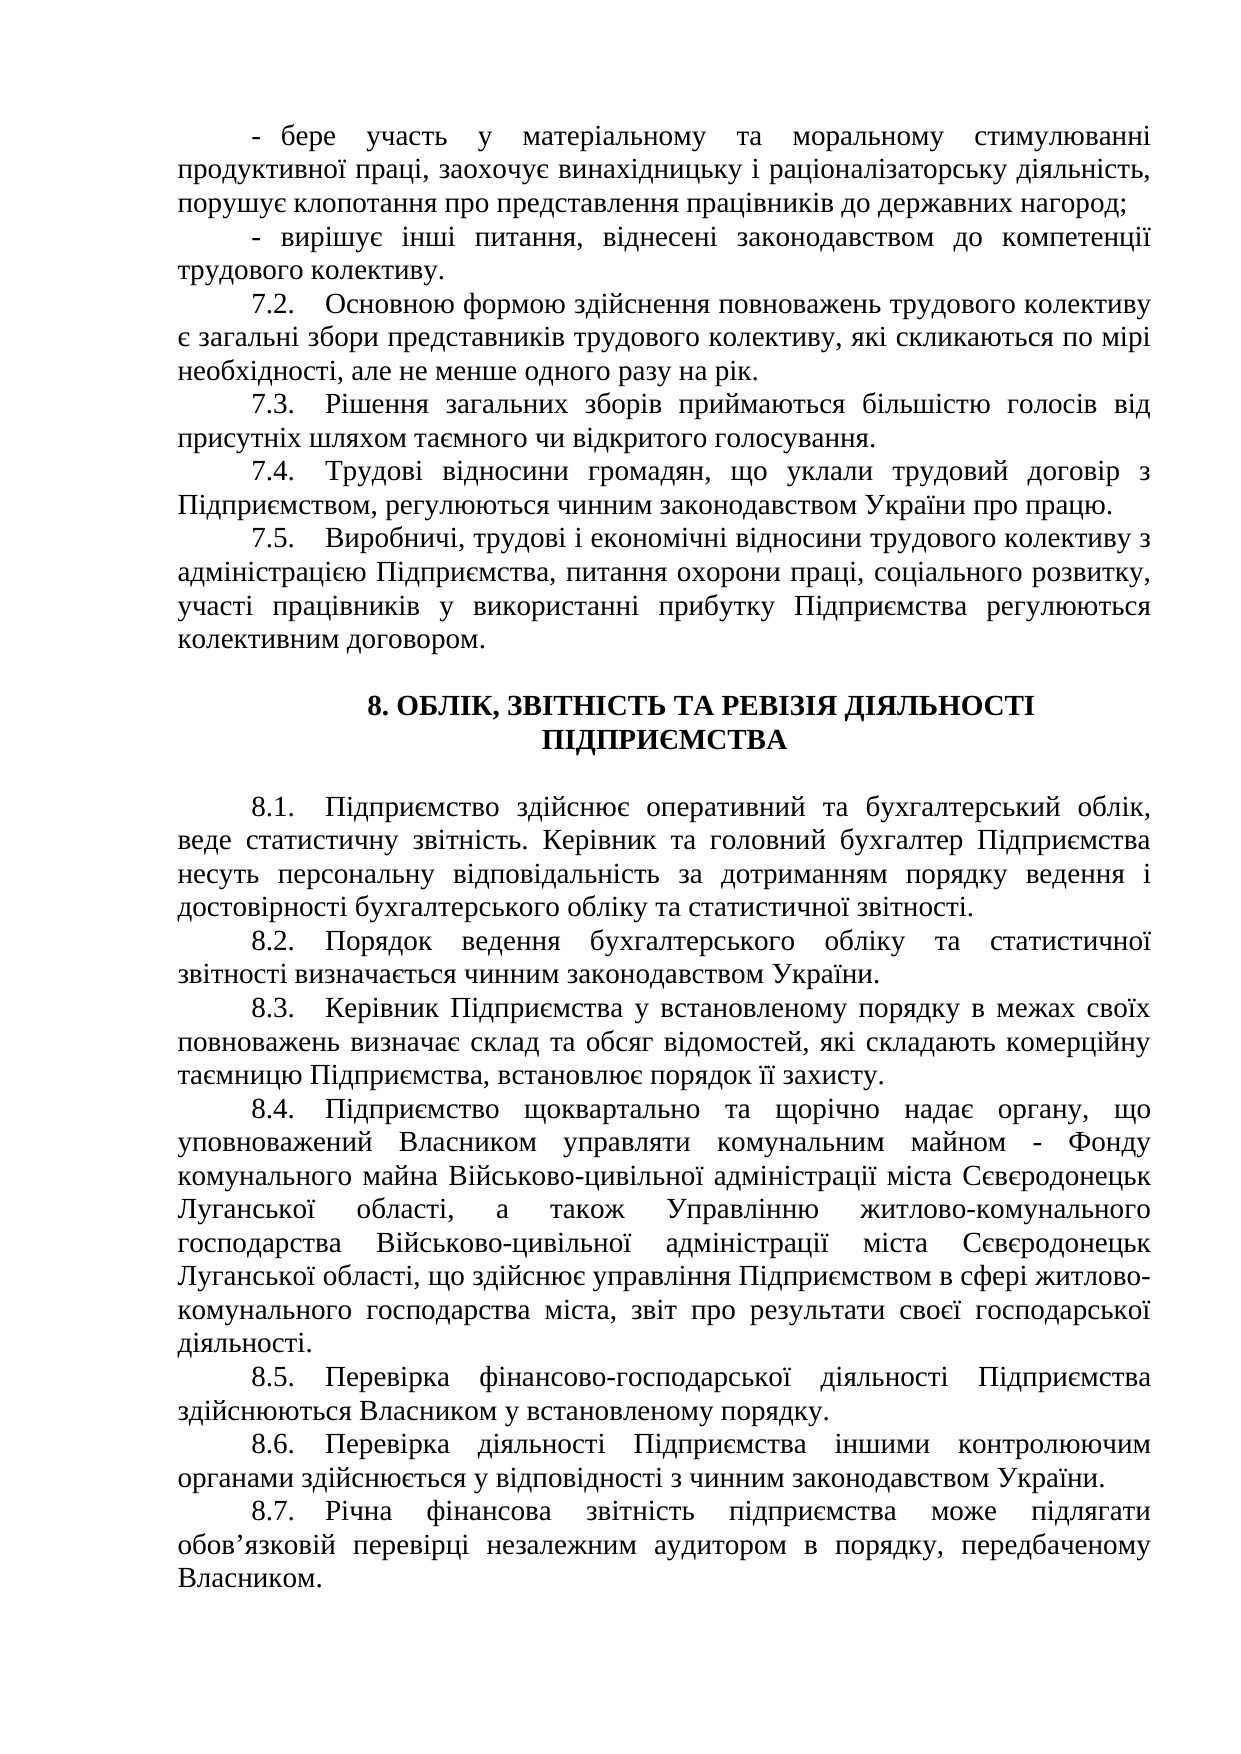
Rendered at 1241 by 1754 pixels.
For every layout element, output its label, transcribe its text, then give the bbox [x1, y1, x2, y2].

list Виробничі, трудові і економічні відносини трудового колективу з адміністрацією Підприємства, питання охорони праці, соціального розвитку, участі працівників у використанні прибутку Підприємства регулюються колективним договором. [177, 521, 1152, 655]
list вирішує інші питання, віднесені законодавством до компетенції трудового колективу. [177, 219, 1152, 286]
text 8. ОБЛІК, ЗВІТНІСТЬ ТА РЕВІЗІЯ ДІЯЛЬНОСТІ ПІДПРИЄМСТВА [177, 688, 1152, 755]
list Трудові відносини громадян, що уклали трудовий договір з Підприємством, регулюються чинним законодавством України про працю. [177, 453, 1152, 521]
list Перевірка діяльності Підприємства іншими контролюючим органами здійснюється у відповідності з чинним законодавством України. [177, 1426, 1152, 1493]
list Підприємство щоквартально та щорічно надає органу, що уповноважений Власником управляти комунальним майном - Фонду комунального майна Військово-цивільної адміністрації міста Сєвєродонецьк Луганської області, а також Управлінню житлово-комунального господарства Військово-цивільної адміністрації міста Сєвєродонецьк Луганської області, що здійснює управління Підприємством в сфері житлово-комунального господарства міста, звіт про результати своєї господарської діяльності. [177, 1091, 1152, 1359]
list Основною формою здійснення повноважень трудового колективу є загальні збори представників трудового колективу, які скликаються по мірі необхідності, але не менше одного разу на рік. [177, 286, 1152, 386]
list Керівник Підприємства у встановленому порядку в межах своїх повноважень визначає склад та обсяг відомостей, які складають комерційну таємницю Підприємства, встановлює порядок її захисту. [177, 990, 1152, 1091]
list Перевірка фінансово-господарської діяльності Підприємства здійснюються Власником у встановленому порядку. [177, 1359, 1152, 1426]
list бере участь у матеріальному та моральному стимулюванні продуктивної праці, заохочує винахідницьку і раціоналізаторську діяльність, порушує клопотання про представлення працівників до державних нагород; [177, 118, 1152, 219]
list Порядок ведення бухгалтерського обліку та статистичної звітності визначається чинним законодавством України. [177, 923, 1152, 990]
list Підприємство здійснює оперативний та бухгалтерський облік, веде статистичну звітність. Керівник та головний бухгалтер Підприємства несуть персональну відповідальність за дотриманням порядку ведення і достовірності бухгалтерського обліку та статистичної звітності. [177, 789, 1152, 923]
list Річна фінансова звітність підприємства може підлягати обов’язковій перевірці незалежним аудитором в порядку, передбаченому Власником. [177, 1493, 1152, 1594]
list Рішення загальних зборів приймаються більшістю голосів від присутніх шляхом таємного чи відкритого голосування. [177, 386, 1152, 453]
